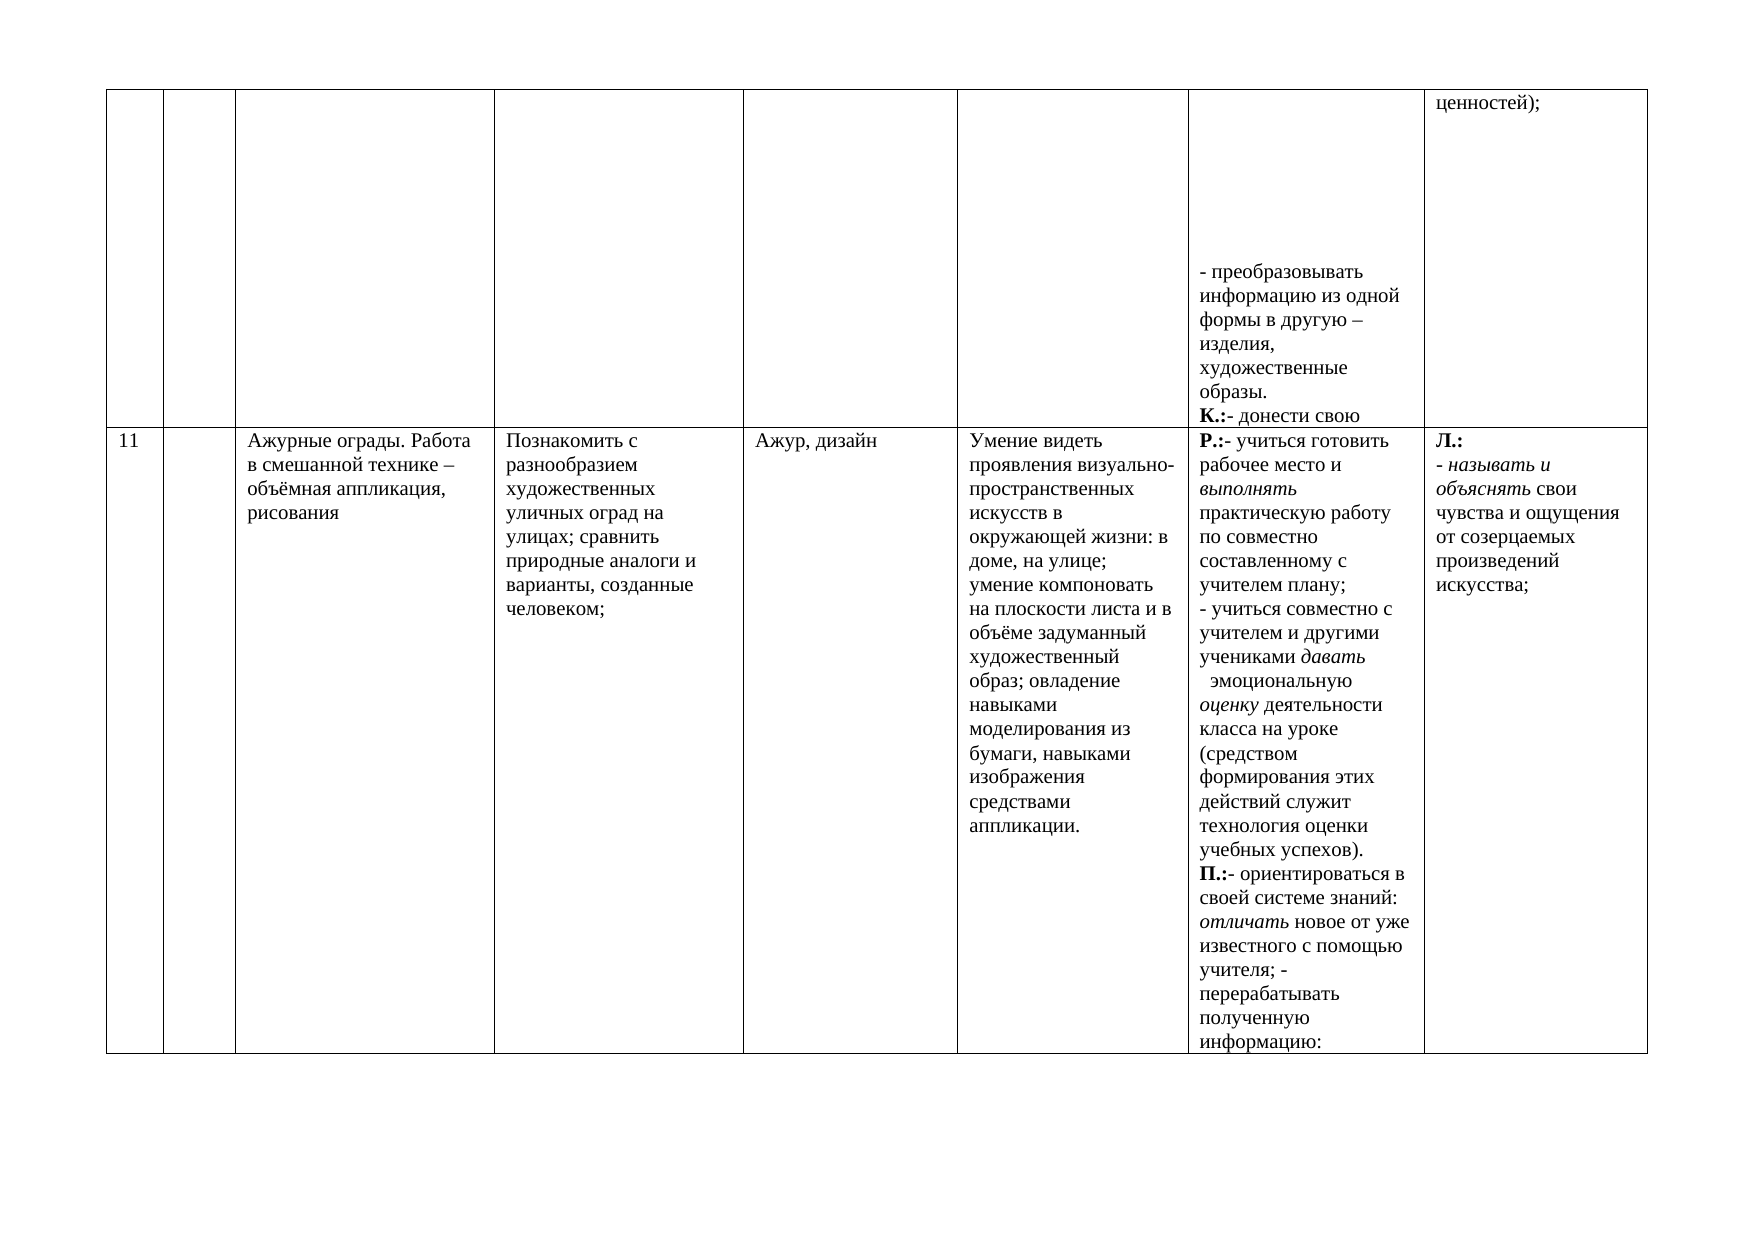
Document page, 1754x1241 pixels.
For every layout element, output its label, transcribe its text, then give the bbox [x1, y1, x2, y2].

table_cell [744, 90, 957, 427]
table_cell [164, 428, 235, 1053]
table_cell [1189, 428, 1424, 1053]
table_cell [236, 90, 494, 427]
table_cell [495, 428, 743, 1053]
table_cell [1425, 90, 1647, 427]
table_cell 11 [107, 428, 163, 1053]
table_cell 10 [107, 90, 163, 427]
table_cell Ажур, дизайн [744, 428, 957, 1053]
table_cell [495, 90, 743, 427]
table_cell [236, 428, 494, 1053]
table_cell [958, 90, 1188, 427]
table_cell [958, 428, 1188, 1053]
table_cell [1425, 428, 1647, 1053]
table_cell [164, 90, 235, 427]
